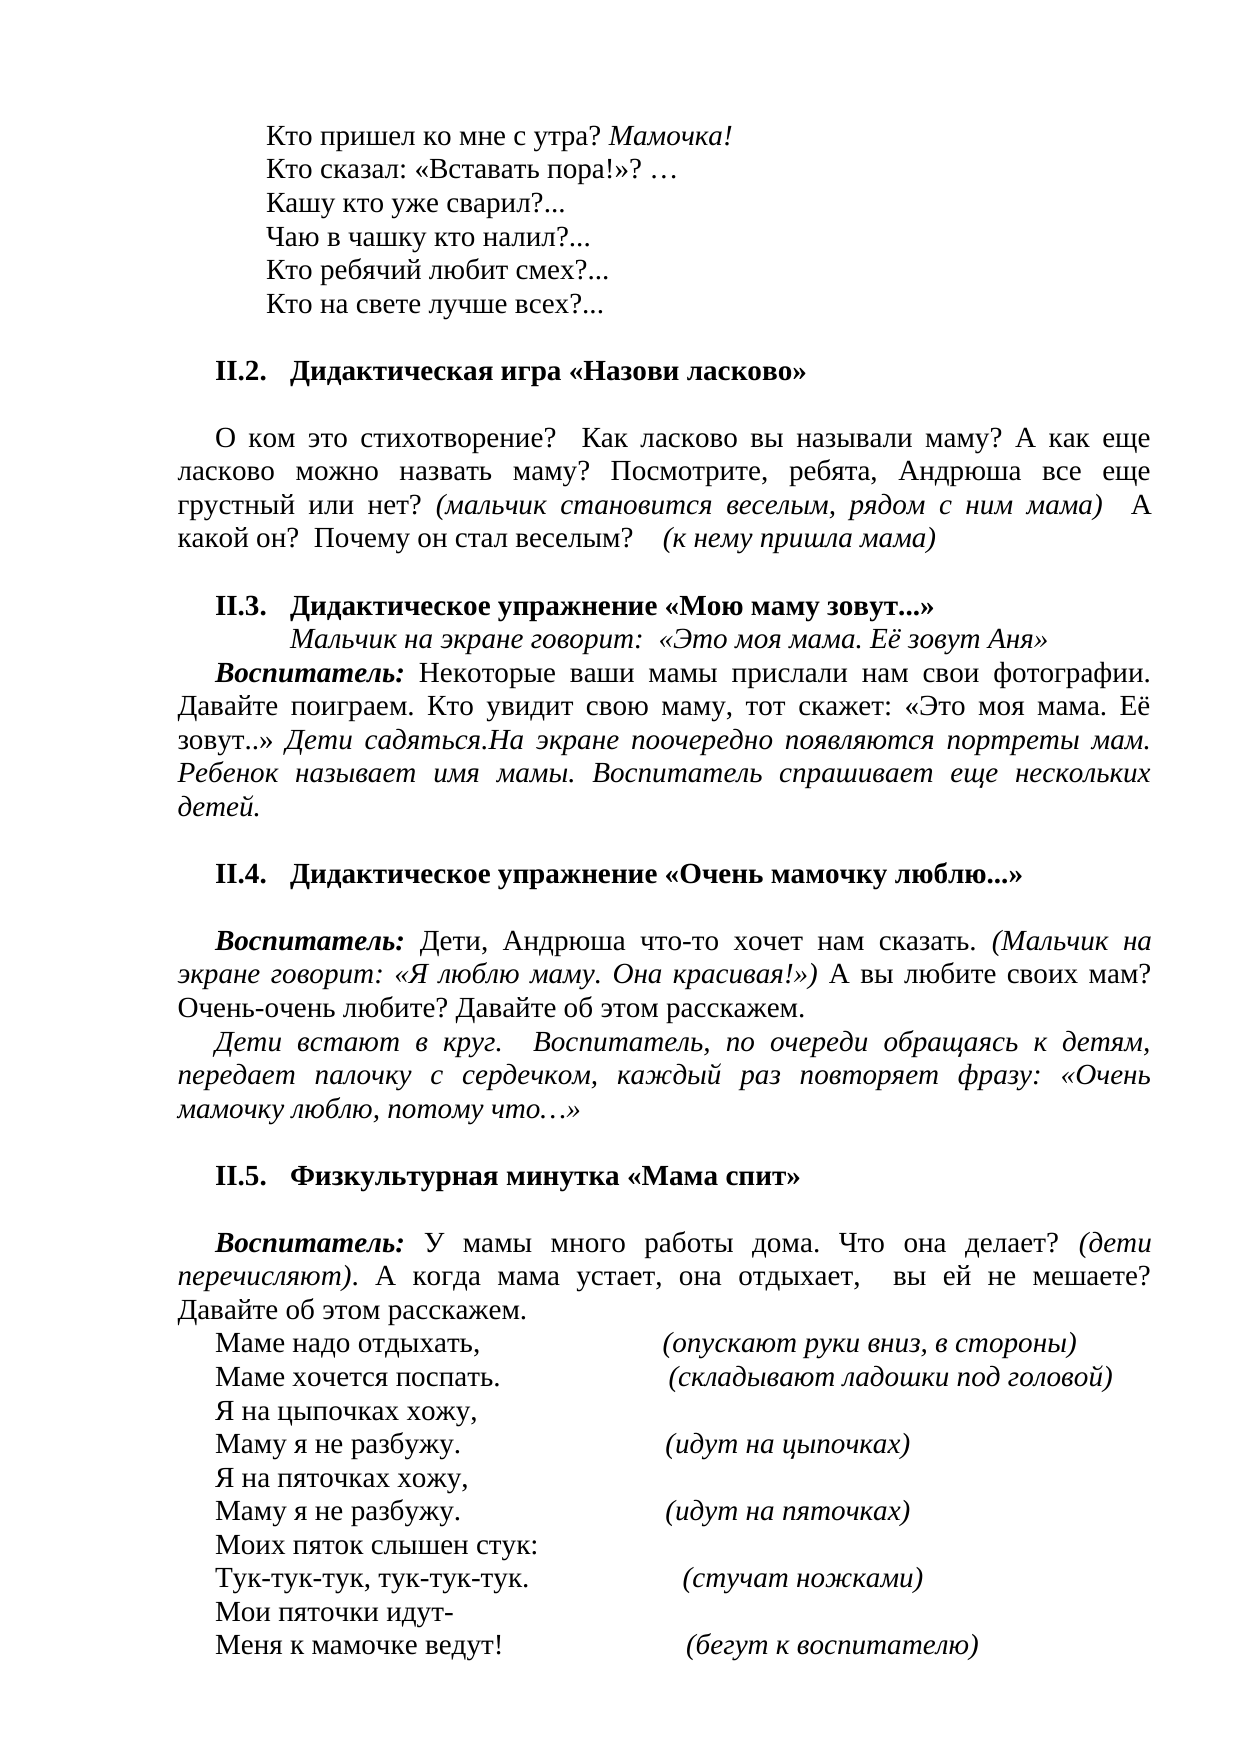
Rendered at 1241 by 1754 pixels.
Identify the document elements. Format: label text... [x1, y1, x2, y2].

text Кто ребячий любит смех?... [177, 252, 1152, 286]
text Моих пяток слышен стук: [215, 1527, 1152, 1560]
text Кто на свете лучше всех?... [177, 286, 1152, 319]
text О ком это стихотворение? Как ласково вы называли маму? А как еще ласково можно назвать маму? Посмотрите, ребята, Андрюша все еще грустный или нет? (мальчик становится веселым, рядом с ним мама) А какой он? Почему он стал веселым? (к нему пришла мама) [177, 420, 1152, 554]
list Дидактическое упражнение «Очень мамочку люблю...» [215, 856, 1152, 889]
text Воспитатель: У мамы много работы дома. Что она делает? (дети перечисляют). А когда мама устает, она отдыхает, вы ей не мешаете? Давайте об этом расскажем. [177, 1225, 1152, 1326]
text Дети встают в круг. Воспитатель, по очереди обращаясь к детям, передает палочку с сердечком, каждый раз повторяет фразу: «Очень мамочку люблю, потому что…» [177, 1024, 1152, 1124]
text Маме хочется поспать. (складывают ладошки под головой) [215, 1359, 1152, 1393]
list Физкультурная минутка «Мама спит» [215, 1158, 1152, 1191]
text Маму я не разбужу. (идут на пяточках) [215, 1493, 1152, 1527]
text Маму я не разбужу. (идут на цыпочках) [215, 1426, 1152, 1460]
text Маме надо отдыхать, (опускают руки вниз, в стороны) [215, 1326, 1152, 1359]
text Кто пришел ко мне с утра? Мамочка! [177, 118, 1152, 152]
text Тук-тук-тук, тук-тук-тук. (стучат ножками) [215, 1560, 1152, 1594]
text Воспитатель: Дети, Андрюша что-то хочет нам сказать. (Мальчик на экране говорит: «Я люблю маму. Она красивая!») А вы любите своих мам? Очень-очень любите? Давайте об этом расскажем. [177, 923, 1152, 1024]
list Дидактическое упражнение «Мою маму зовут...» [215, 588, 1152, 621]
text Чаю в чашку кто налил?... [177, 219, 1152, 252]
text Мои пяточки идут- [215, 1594, 1152, 1627]
list Мальчик на экране говорит: «Это моя мама. Её зовут Аня» [290, 621, 1152, 655]
text Я на пяточках хожу, [215, 1460, 1152, 1493]
list Дидактическая игра «Назови ласково» [215, 353, 1152, 386]
text Я на цыпочках хожу, [215, 1393, 1152, 1426]
text Воспитатель: Некоторые ваши мамы прислали нам свои фотографии. Давайте поиграем. Кто увидит свою маму, тот скажет: «Это моя мама. Её зовут..» Дети садяться.На экране поочередно появляются портреты мам. Ребенок называет имя мамы. Воспитатель спрашивает еще нескольких детей. [177, 655, 1152, 822]
text Кашу кто уже сварил?... [177, 185, 1152, 219]
text Меня к мамочке ведут! (бегут к воспитателю) [215, 1627, 1152, 1661]
text Кто сказал: «Вставать пора!»? … [177, 152, 1152, 185]
